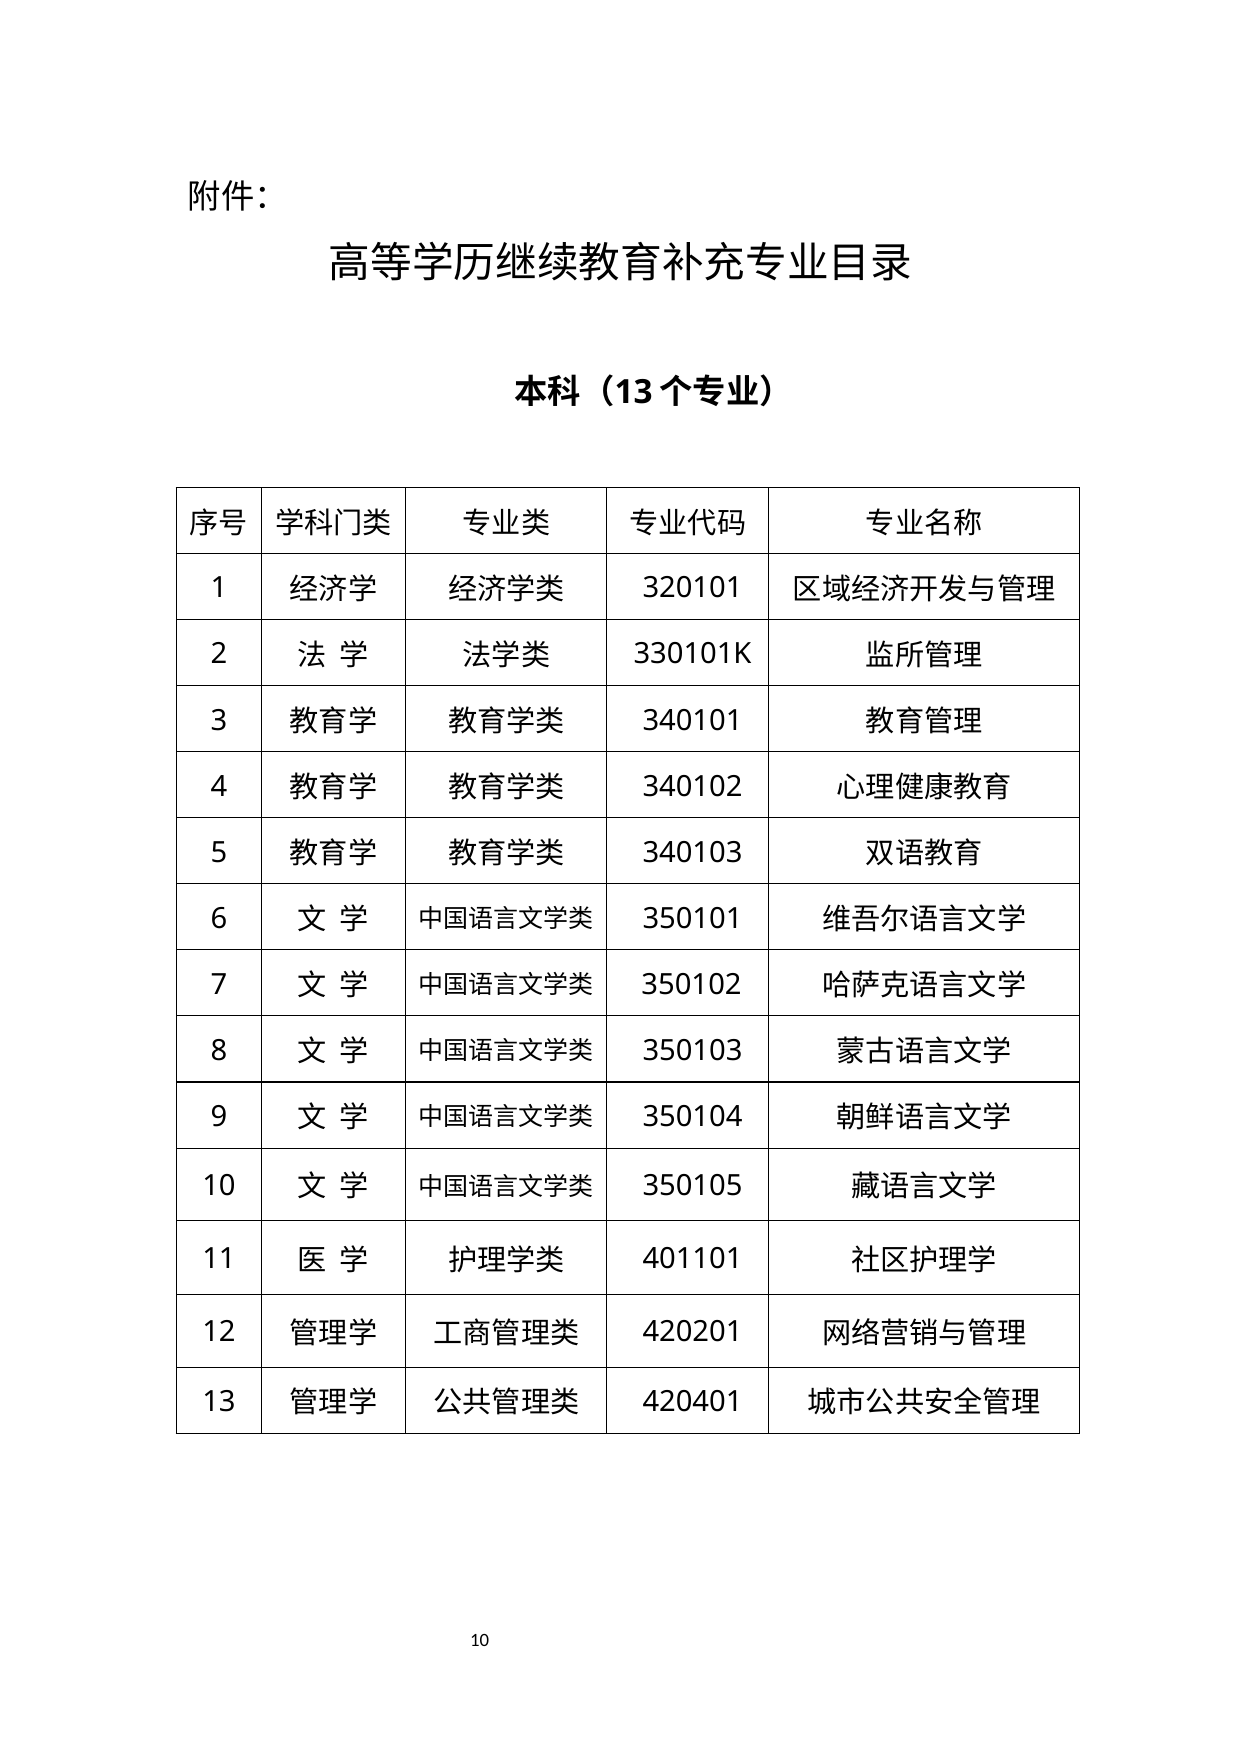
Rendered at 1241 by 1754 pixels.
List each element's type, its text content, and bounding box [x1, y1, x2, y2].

table_cell 网络营销与管理 [769, 1295, 1079, 1367]
table_cell 工商管理类 [406, 1295, 606, 1367]
table_cell 11 [177, 1221, 261, 1293]
table_cell 9 [177, 1083, 261, 1147]
table_cell 420201 [607, 1295, 768, 1367]
table_cell 管理学 [262, 1295, 405, 1367]
text 高等学历继续教育补充专业目录 [187, 227, 1053, 292]
table_cell 12 [177, 1295, 261, 1367]
table_cell 6 [177, 884, 261, 949]
table_cell 420401 [607, 1368, 768, 1433]
table_cell 文 学 [262, 950, 405, 1015]
table_cell 3 [177, 686, 261, 751]
text 附件： [187, 162, 1053, 227]
table_cell 中国语言文学类 [406, 1016, 606, 1081]
table_cell 401101 [607, 1221, 768, 1293]
table_cell 社区护理学 [769, 1221, 1079, 1293]
table_cell 8 [177, 1016, 261, 1081]
table_cell 医 学 [262, 1221, 405, 1293]
table_cell 10 [177, 1149, 261, 1220]
table_cell 340102 [607, 752, 768, 817]
table_cell 330101K [607, 620, 768, 685]
table_cell 双语教育 [769, 818, 1079, 883]
table_cell 藏语言文学 [769, 1149, 1079, 1220]
table_cell 法学类 [406, 620, 606, 685]
table_cell 公共管理类 [406, 1368, 606, 1433]
table_cell 350102 [607, 950, 768, 1015]
table_header 专业类 [406, 488, 606, 553]
table_cell 340101 [607, 686, 768, 751]
table_header 专业代码 [607, 488, 768, 553]
table_cell 经济学 [262, 554, 405, 619]
table_cell 文 学 [262, 1016, 405, 1081]
table_cell 心理健康教育 [769, 752, 1079, 817]
table_cell 1 [177, 554, 261, 619]
table_cell 教育学 [262, 686, 405, 751]
table_cell 区域经济开发与管理 [769, 554, 1079, 619]
table_cell 文 学 [262, 884, 405, 949]
table_header 学科门类 [262, 488, 405, 553]
table_cell 监所管理 [769, 620, 1079, 685]
table_cell 中国语言文学类 [406, 1083, 606, 1147]
table_cell 中国语言文学类 [406, 1149, 606, 1220]
table_cell 管理学 [262, 1368, 405, 1433]
table_cell 文 学 [262, 1149, 405, 1220]
table_cell 320101 [607, 554, 768, 619]
table_cell 中国语言文学类 [406, 884, 606, 949]
table_header 序号 [177, 488, 261, 553]
table_cell 教育学类 [406, 818, 606, 883]
table_cell 350104 [607, 1083, 768, 1147]
table_cell 2 [177, 620, 261, 685]
table_cell 340103 [607, 818, 768, 883]
table_cell 维吾尔语言文学 [769, 884, 1079, 949]
table_cell 教育学类 [406, 752, 606, 817]
table_cell 4 [177, 752, 261, 817]
table_cell 教育管理 [769, 686, 1079, 751]
table_cell 350101 [607, 884, 768, 949]
table_cell 教育学 [262, 818, 405, 883]
table_cell 蒙古语言文学 [769, 1016, 1079, 1081]
table_cell 7 [177, 950, 261, 1015]
table_header 专业名称 [769, 488, 1079, 553]
table_cell 教育学 [262, 752, 405, 817]
table_cell 中国语言文学类 [406, 950, 606, 1015]
table_cell 教育学类 [406, 686, 606, 751]
table_cell 5 [177, 818, 261, 883]
table_cell 护理学类 [406, 1221, 606, 1293]
table_cell 文 学 [262, 1083, 405, 1147]
table_cell 13 [177, 1368, 261, 1433]
table_cell 哈萨克语言文学 [769, 950, 1079, 1015]
table_cell 朝鲜语言文学 [769, 1083, 1079, 1147]
table_cell 经济学类 [406, 554, 606, 619]
table_cell 法 学 [262, 620, 405, 685]
table_cell 350105 [607, 1149, 768, 1220]
text 本科（13个专业） [254, 357, 1053, 422]
table_cell 350103 [607, 1016, 768, 1081]
table_cell 城市公共安全管理 [769, 1368, 1079, 1433]
